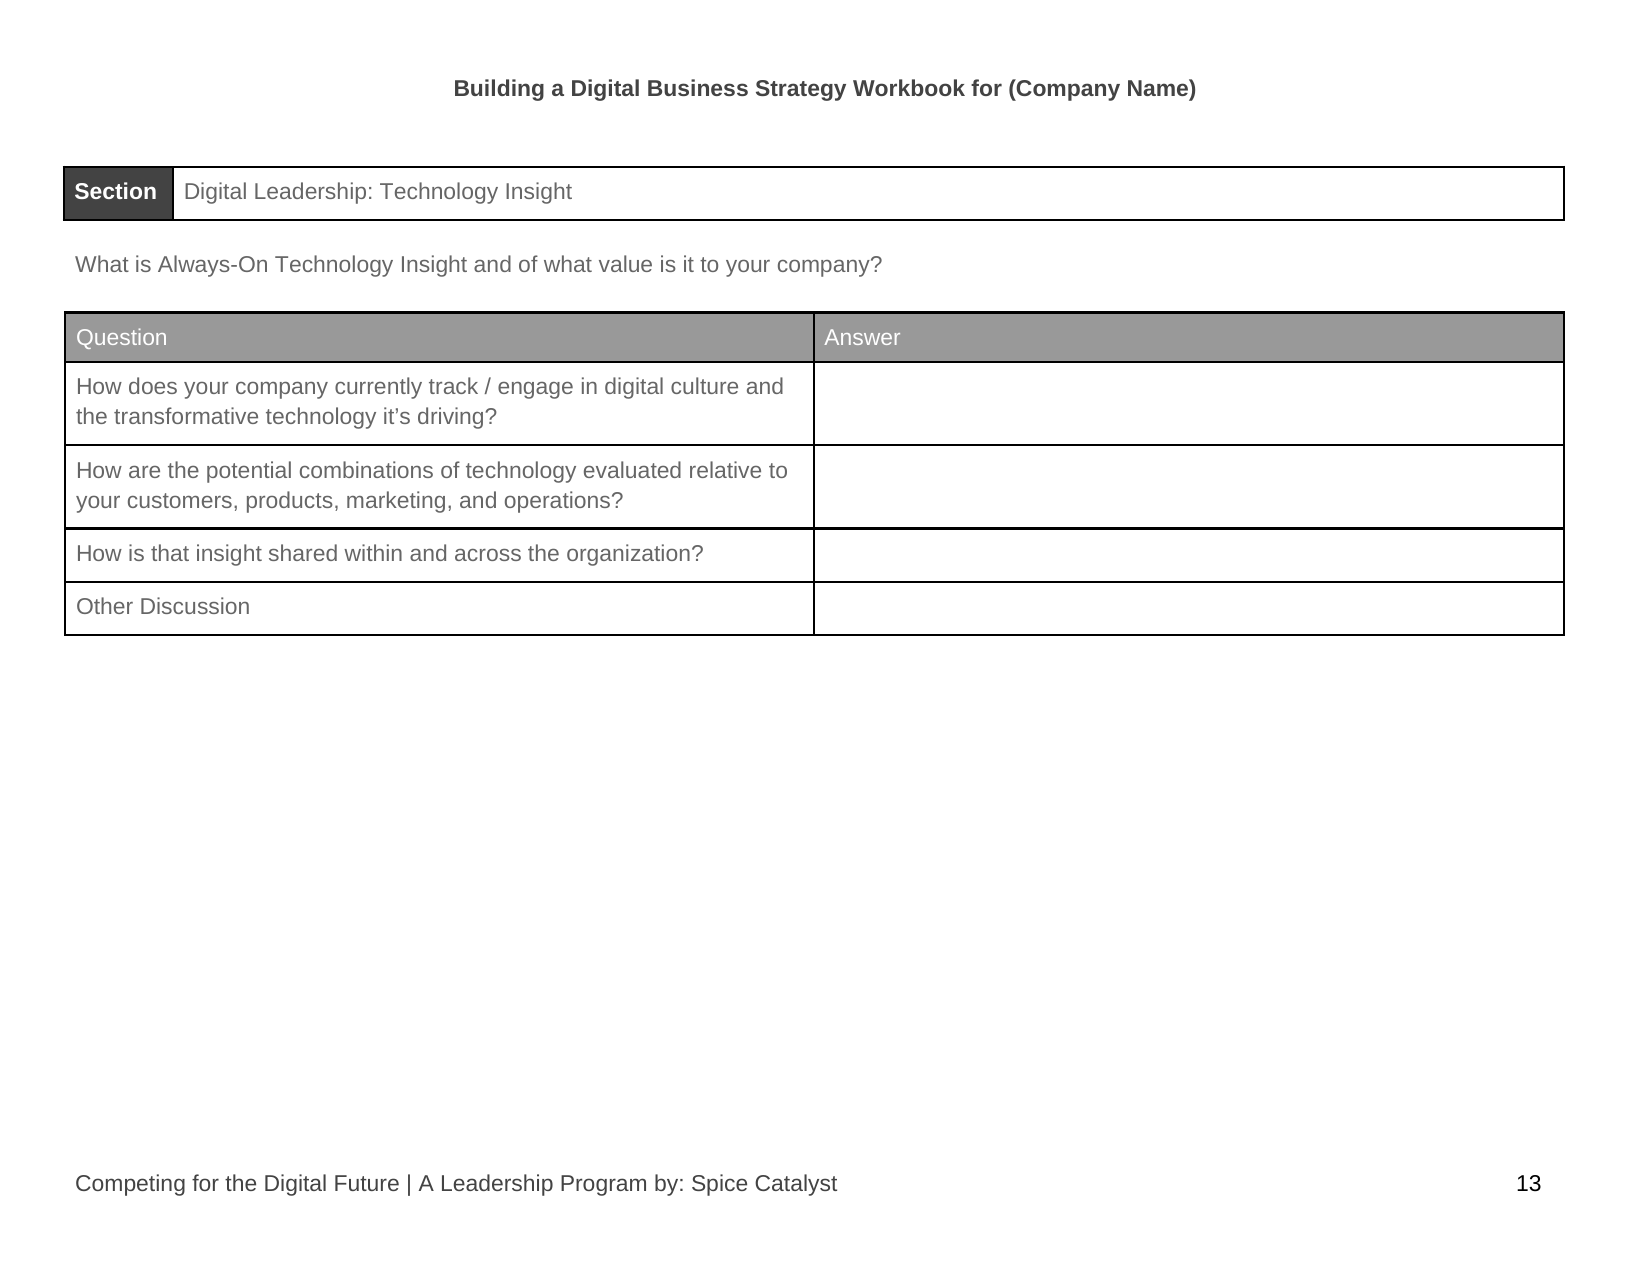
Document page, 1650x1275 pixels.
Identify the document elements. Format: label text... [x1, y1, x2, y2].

table_cell [815, 363, 1563, 444]
table_header Digital Leadership: Technology Insight [174, 168, 1563, 219]
table_cell [815, 446, 1563, 527]
table_header Answer [815, 314, 1563, 361]
table_cell [815, 583, 1563, 634]
table_header Section [65, 168, 172, 219]
text What is Always-On Technology Insight and of what value is it to your company? [75, 251, 1575, 277]
table_cell How are the potential combinations of technology evaluated relative to your customers, products, marketing, and operations? [66, 446, 813, 527]
table_cell [815, 530, 1563, 581]
table_cell How is that insight shared within and across the organization? [66, 530, 813, 581]
table_cell How does your company currently track / engage in digital culture and the transformative technology it’s driving? [66, 363, 813, 444]
table_header Question [66, 314, 813, 361]
table_cell Other Discussion [66, 583, 813, 634]
